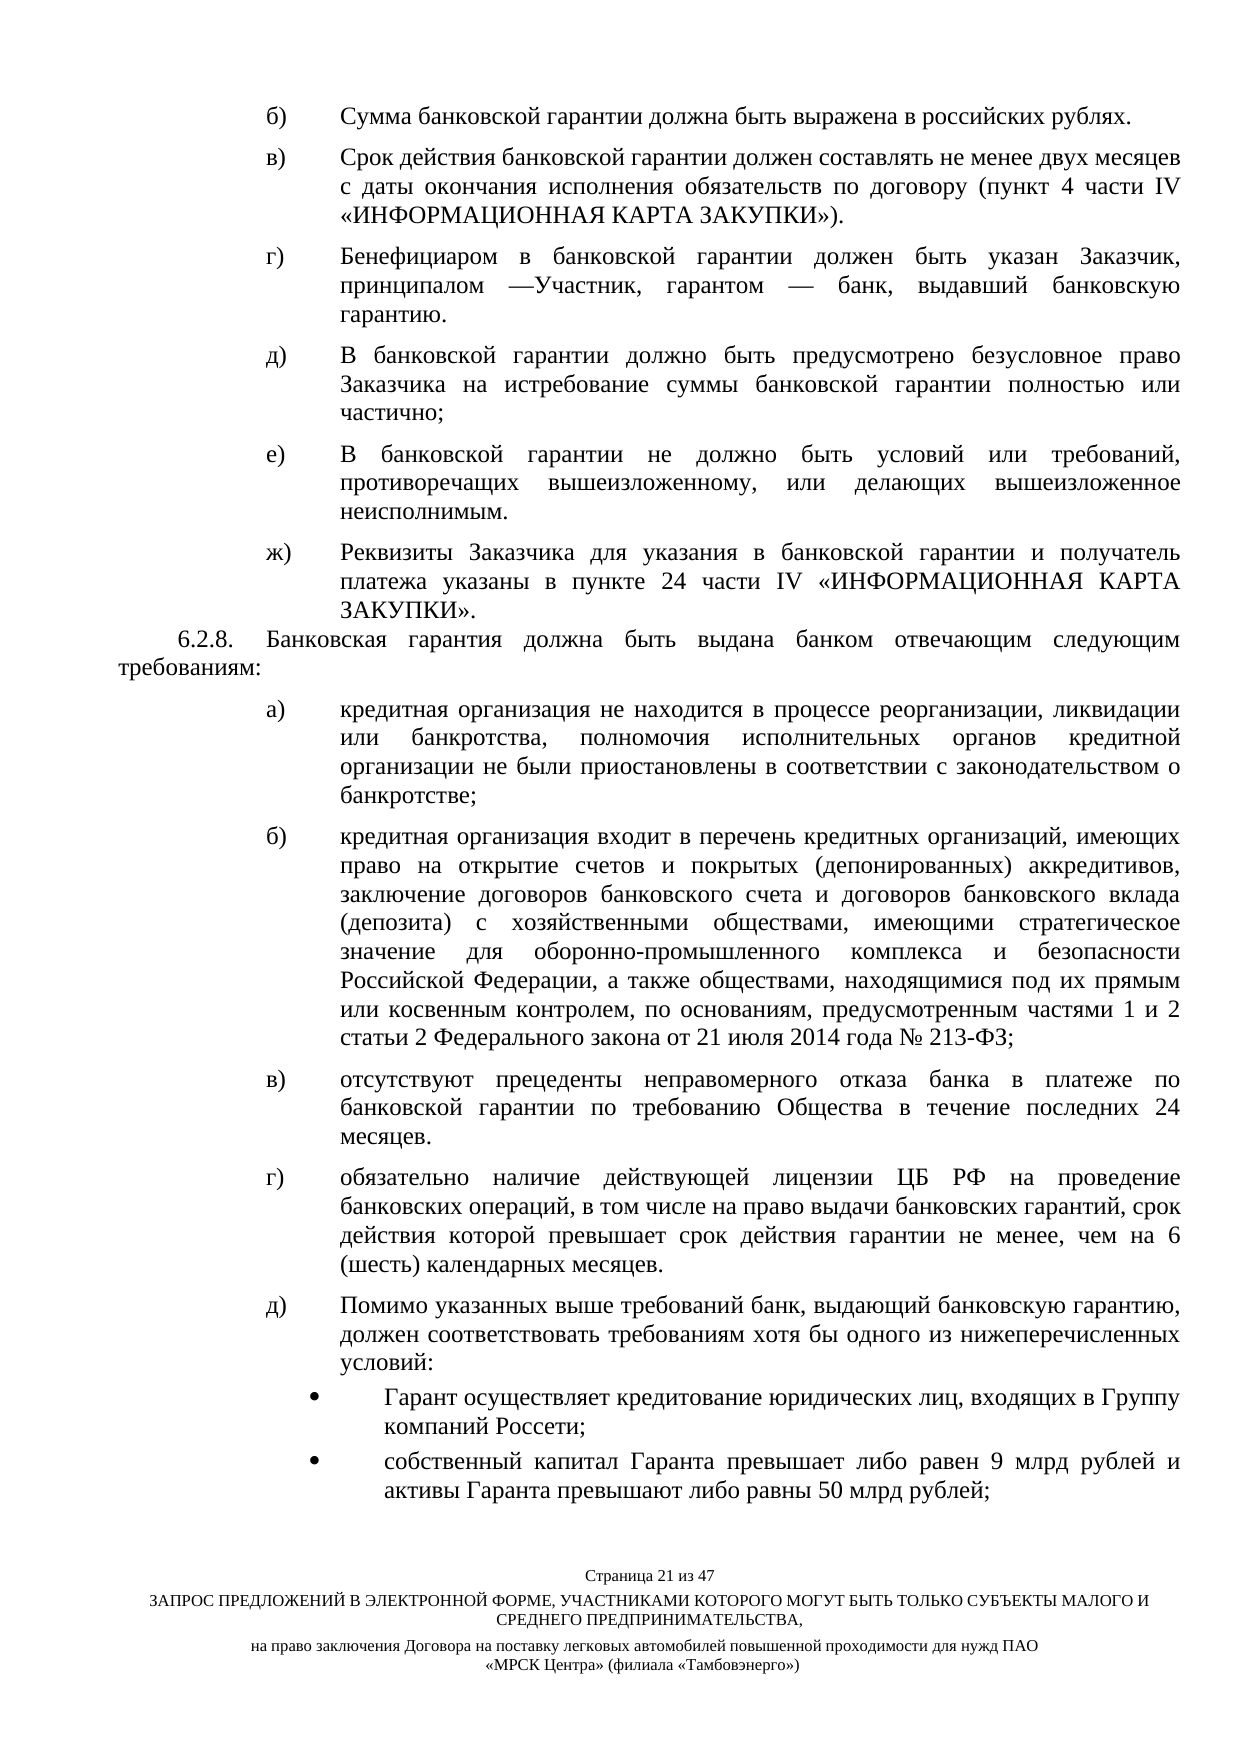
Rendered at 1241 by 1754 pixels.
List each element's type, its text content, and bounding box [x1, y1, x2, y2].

list кредитная организация входит в перечень кредитных организаций, имеющих право на открытие счетов и покрытых (депонированных) аккредитивов, заключение договоров банковского счета и договоров банковского вклада (депозита) с хозяйственными обществами, имеющими стратегическое значение для оборонно-промышленного комплекса и безопасности Российской Федерации, а также обществами, находящимися под их прямым или косвенным контролем, по основаниям, предусмотренным частями 1 и 2 статьи 2 Федерального закона от 21 июля 2014 года № 213-ФЗ; [266, 821, 1181, 1051]
list собственный капитал Гаранта превышает либо равен 9 млрд рублей и активы Гаранта превышают либо равны 50 млрд рублей; [310, 1446, 1181, 1504]
list В банковской гарантии должно быть предусмотрено безусловное право Заказчика на истребование суммы банковской гарантии полностью или частично; [266, 340, 1181, 426]
list Реквизиты Заказчика для указания в банковской гарантии и получатель платежа указаны в пункте 24 части IV «ИНФОРМАЦИОННАЯ КАРТА ЗАКУПКИ». [266, 537, 1181, 624]
list Срок действия банковской гарантии должен составлять не менее двух месяцев с даты окончания исполнения обязательств по договору (пункт 4 части IV «ИНФОРМАЦИОННАЯ КАРТА ЗАКУПКИ»). [266, 142, 1181, 229]
subtitle Банковская гарантия должна быть выдана банком отвечающим следующим требованиям: [118, 624, 1181, 681]
list Гарант осуществляет кредитование юридических лиц, входящих в Группу компаний Россети; [310, 1382, 1181, 1440]
list Помимо указанных выше требований банк, выдающий банковскую гарантию, должен соответствовать требованиям хотя бы одного из нижеперечисленных условий: [266, 1290, 1181, 1376]
list отсутствуют прецеденты неправомерного отказа банка в платеже по банковской гарантии по требованию Общества в течение последних 24 месяцев. [266, 1064, 1181, 1150]
list Бенефициаром в банковской гарантии должен быть указан Заказчик, принципалом —Участник, гарантом — банк, выдавший банковскую гарантию. [266, 241, 1181, 327]
list обязательно наличие действующей лицензии ЦБ РФ на проведение банковских операций, в том числе на право выдачи банковских гарантий, срок действия которой превышает срок действия гарантии не менее, чем на 6 (шесть) календарных месяцев. [266, 1162, 1181, 1277]
list кредитная организация не находится в процессе реорганизации, ликвидации или банкротства, полномочия исполнительных органов кредитной организации не были приостановлены в соответствии с законодательством о банкротстве; [266, 694, 1181, 809]
list Сумма банковской гарантии должна быть выражена в российских рублях. [266, 101, 1181, 130]
list В банковской гарантии не должно быть условий или требований, противоречащих вышеизложенному, или делающих вышеизложенное неисполнимым. [266, 439, 1181, 525]
